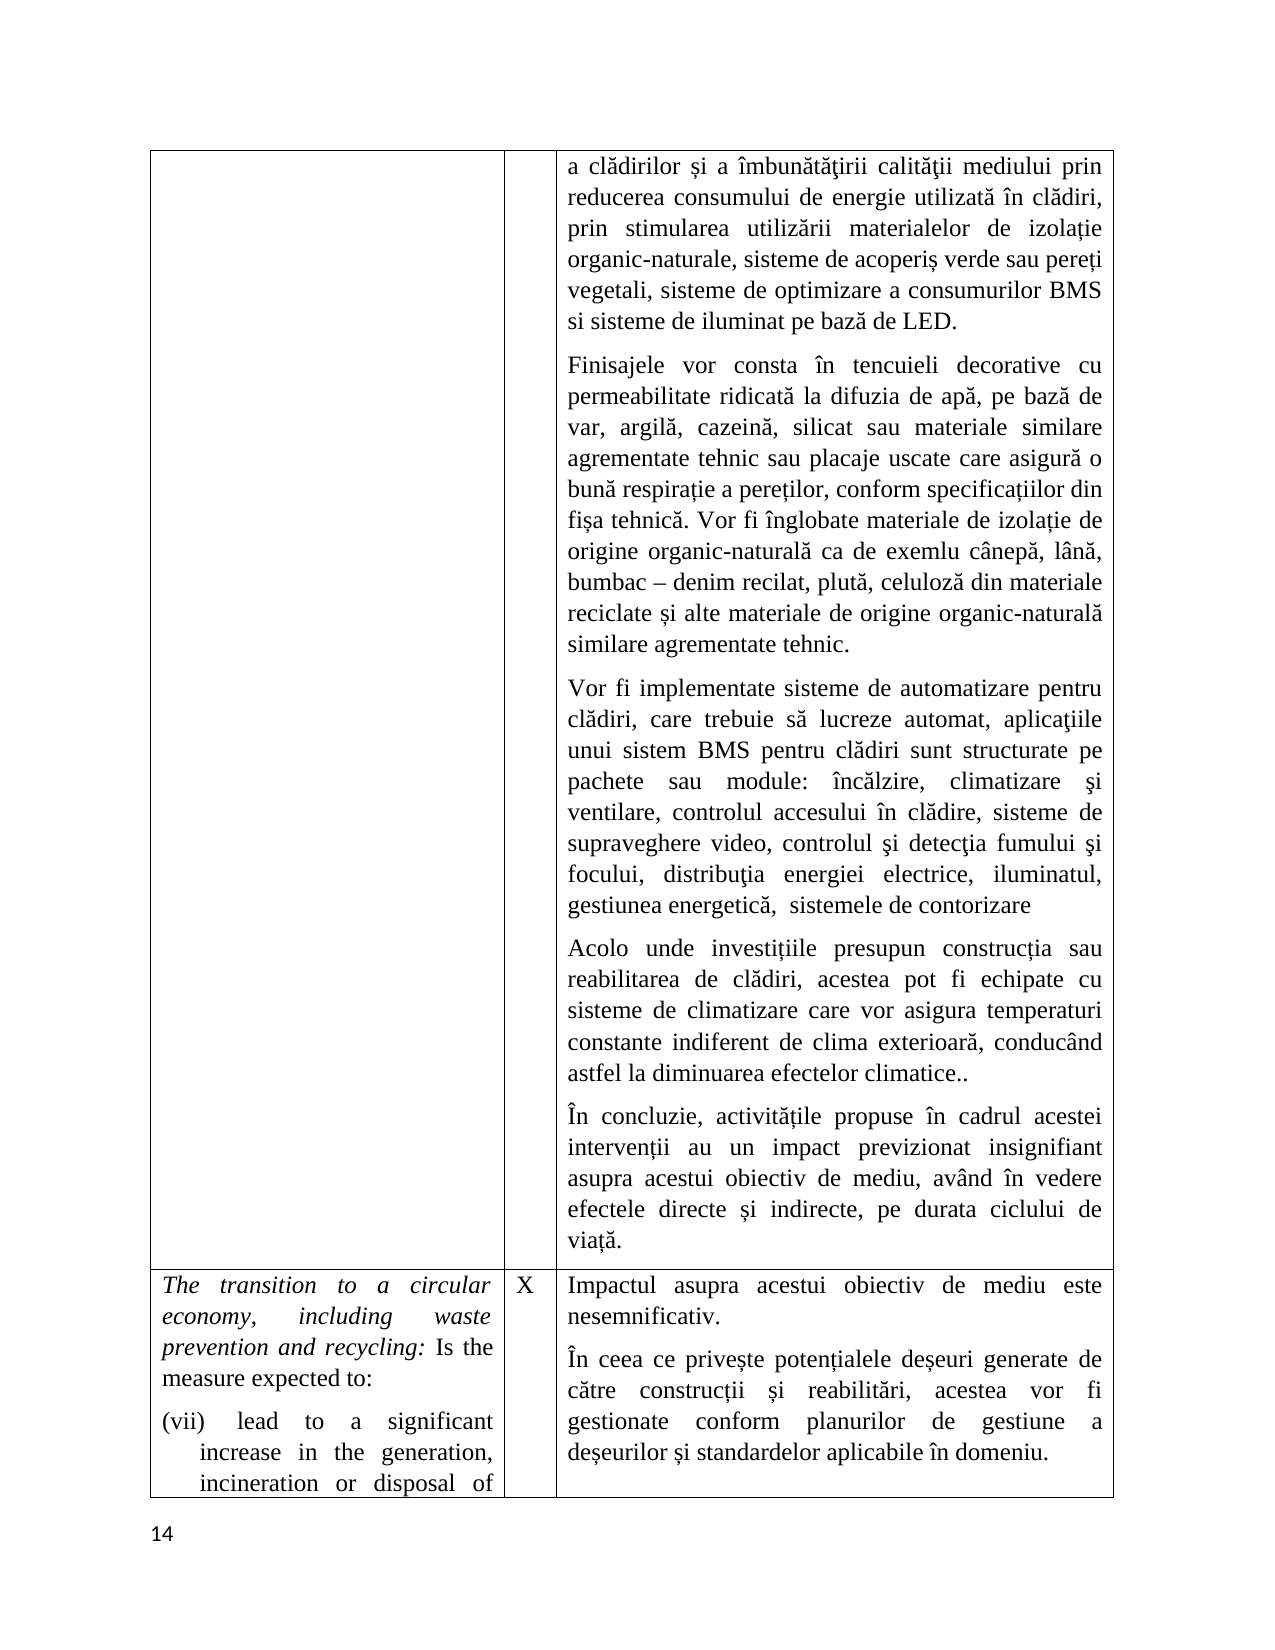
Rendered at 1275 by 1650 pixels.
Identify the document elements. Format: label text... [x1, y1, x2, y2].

table_cell X [505, 151, 556, 1269]
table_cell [151, 1270, 504, 1497]
table_cell X [505, 1270, 556, 1497]
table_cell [557, 1270, 1113, 1497]
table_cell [557, 151, 1113, 1269]
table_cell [151, 151, 504, 1269]
